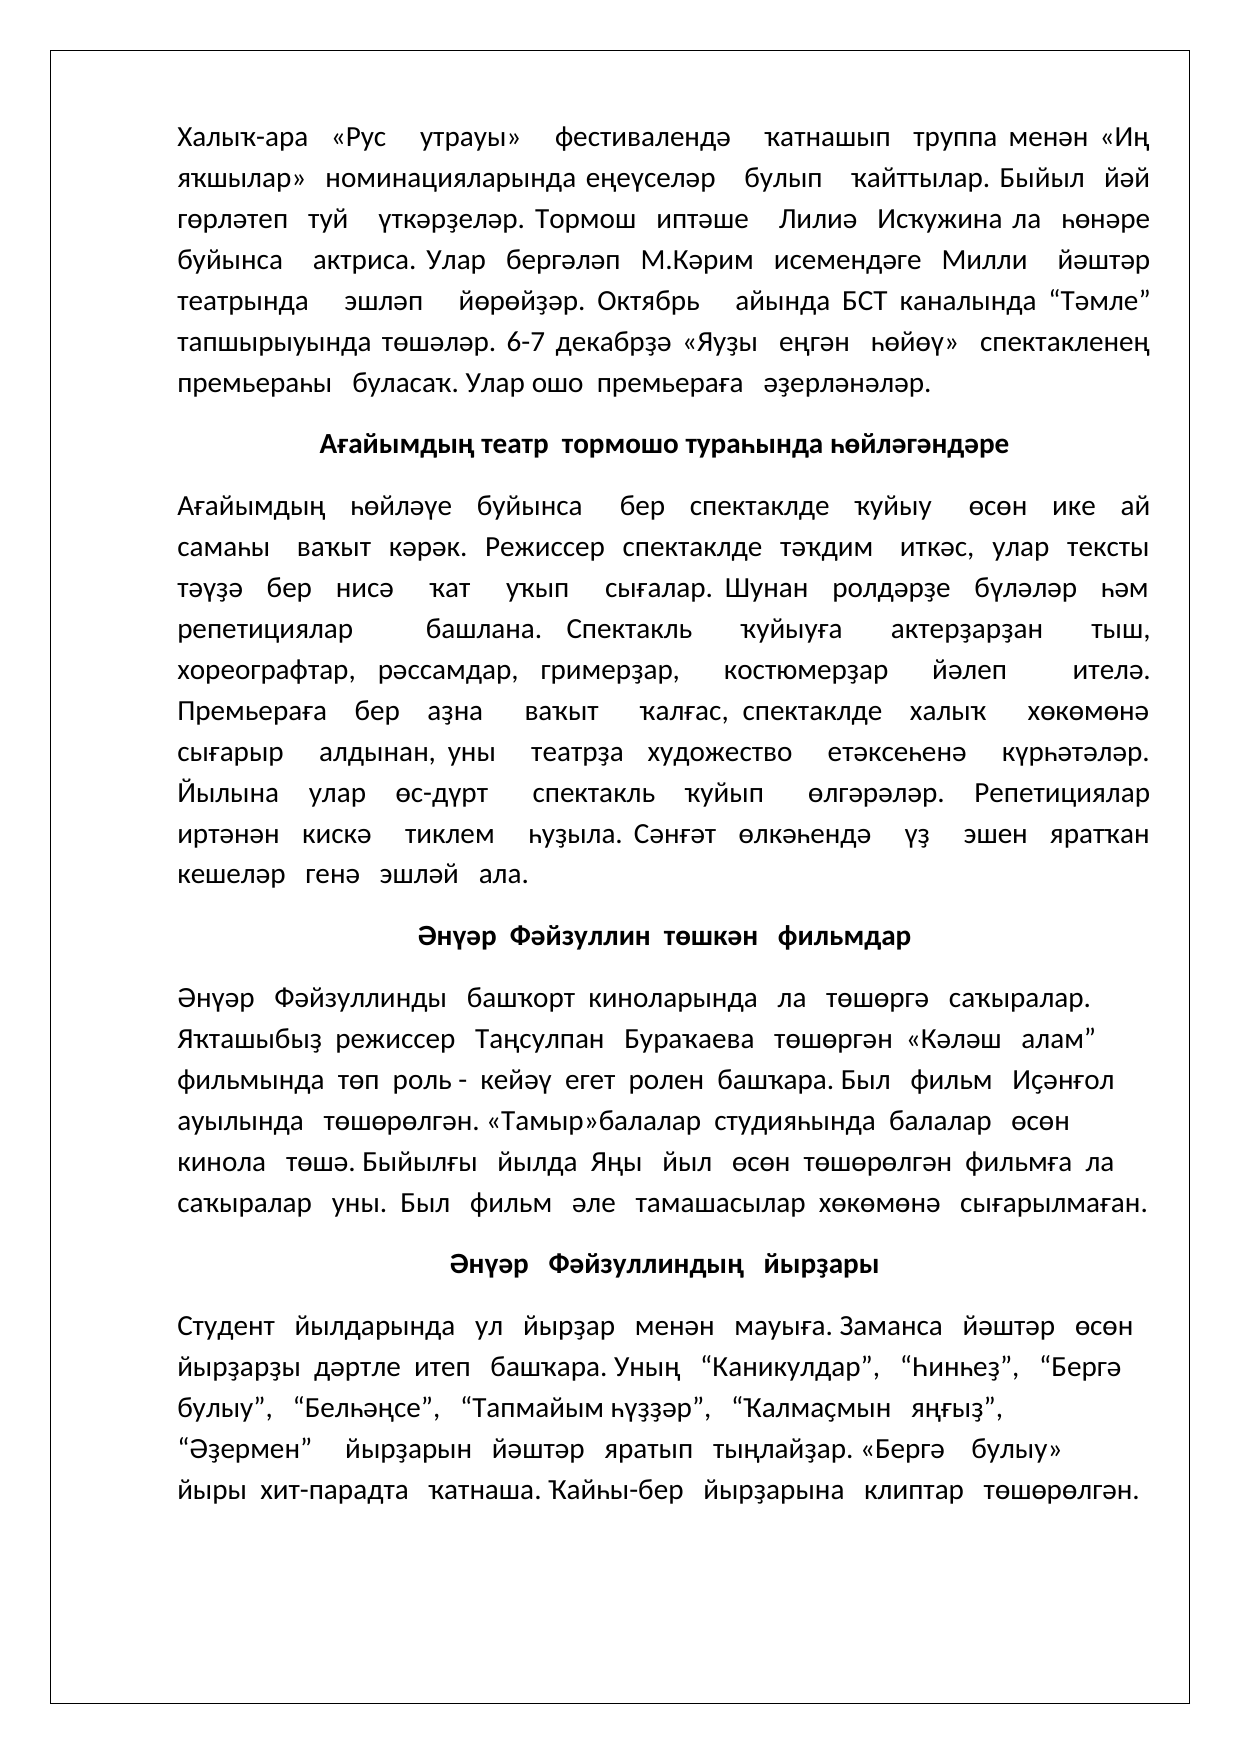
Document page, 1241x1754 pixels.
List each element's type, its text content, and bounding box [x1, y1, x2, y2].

text Әнүәр Фәйзуллинды башҡорт киноларында ла төшөргә саҡыралар. Яҡташыбыҙ режиссер Таңсулпан Бураҡаева төшөргән «Кәләш алам” фильмында төп роль - кейәү егет ролен башҡара. Был фильм Иҫәнғол ауылында төшөрөлгән. «Тамыр»балалар студияһында балалар өсөн кинола төшә. Быйылғы йылда Яңы йыл өсөн төшөрөлгән фильмға ла саҡыралар уны. Был фильм әле тамашасылар хөкөмөнә сығарылмаған. [177, 979, 1152, 1219]
text Ағайымдың һөйләүе буйынса бер спектаклде ҡуйыу өсөн ике ай самаһы ваҡыт кәрәк. Режиссер спектаклде тәҡдим иткәс, улар тексты тәүҙә бер нисә ҡат уҡып сығалар. Шунан ролдәрҙе бүләләр һәм репетициялар башлана. Спектакль ҡуйыуға актерҙарҙан тыш, хореографтар, рәссамдар, гримерҙар, костюмерҙар йәлеп ителә. Премьераға бер аҙна ваҡыт ҡалғас, спектаклде халыҡ хөкөмөнә сығарыр алдынан, уны театрҙа художество етәксеһенә күрһәтәләр. Йылына улар өс-дүрт спектакль ҡуйып өлгәрәләр. Репетициялар иртәнән кискә тиклем һуҙыла. Сәнғәт өлкәһендә үҙ эшен яратҡан кешеләр генә эшләй ала. [177, 487, 1152, 891]
text Студент йылдарында ул йырҙар менән мауыға. Заманса йәштәр өсөн йырҙарҙы дәртле итеп башҡара. Уның “Каникулдар”, “Һинһеҙ”, “Бергә булыу”, “Белһәңсе”, “Тапмайым һүҙҙәр”, “Ҡалмаҫмын яңғыҙ”, “Әҙермен” йырҙарын йәштәр яратып тыңлайҙар. «Бергә булыу» йыры хит-парадта ҡатнаша. Ҡайһы-бер йырҙарына клиптар төшөрөлгән. [177, 1307, 1152, 1507]
text Әнүәр Фәйзуллин төшкән фильмдар [177, 917, 1152, 953]
text Әнүәр Фәйзуллиндың йырҙары [177, 1246, 1152, 1281]
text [177, 118, 1152, 399]
text Ағайымдың театр тормошо тураһында һөйләгәндәре [177, 425, 1152, 461]
